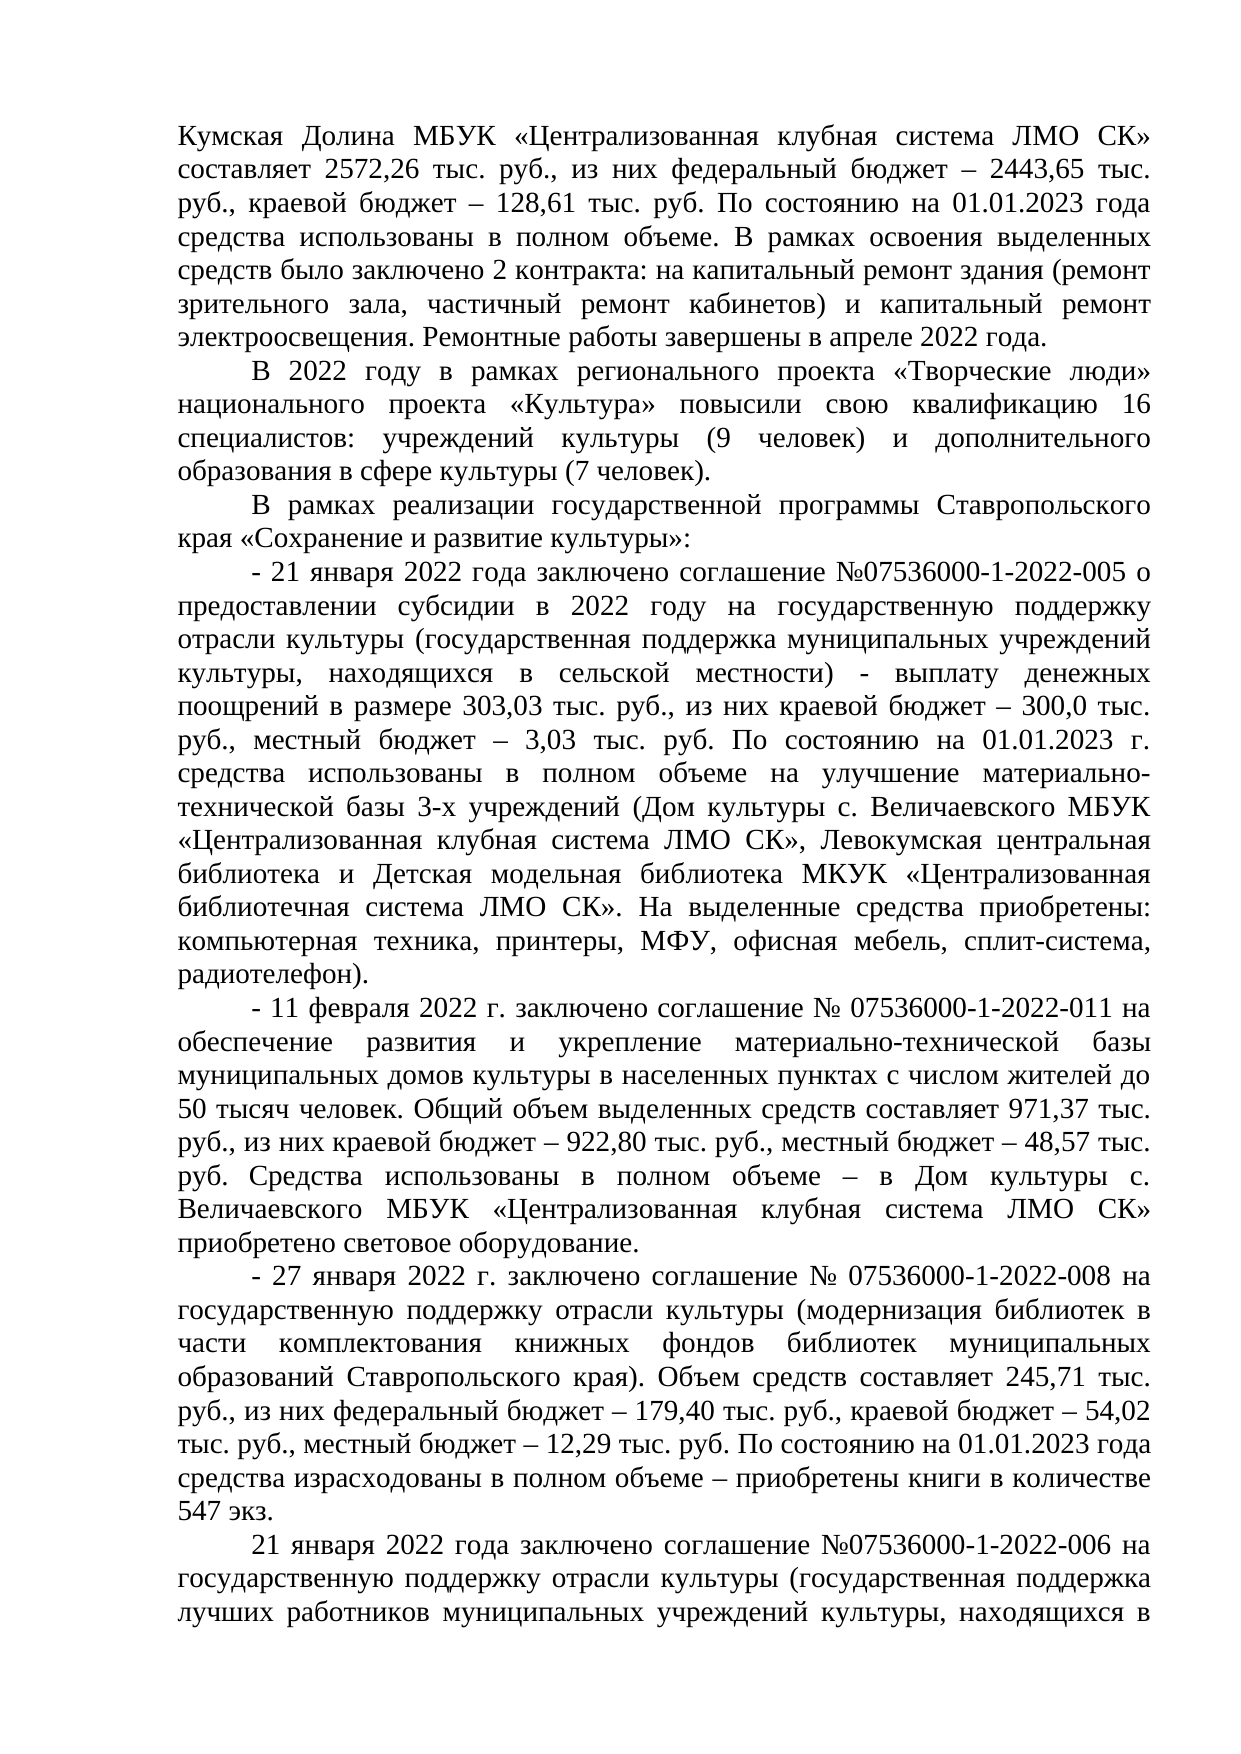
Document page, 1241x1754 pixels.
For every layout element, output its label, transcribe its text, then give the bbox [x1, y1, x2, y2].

text В 2022 году в рамках регионального проекта «Творческие люди» национального проекта «Культура» повысили свою квалификацию 16 специалистов: учреждений культуры (9 человек) и дополнительного образования в сфере культуры (7 человек). [177, 353, 1152, 487]
text В рамках реализации государственной программы Ставропольского края «Сохранение и развитие культуры»: [177, 487, 1152, 554]
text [177, 118, 1152, 353]
text - 21 января 2022 года заключено соглашение №07536000-1-2022-005 о предоставлении субсидии в 2022 году на государственную поддержку отрасли культуры (государственная поддержка муниципальных учреждений культуры, находящихся в сельской местности) - выплату денежных поощрений в размере 303,03 тыс. руб., из них краевой бюджет – 300,0 тыс. руб., местный бюджет – 3,03 тыс. руб. По состоянию на 01.01.2023 г. средства использованы в полном объеме на улучшение материально-технической базы 3-х учреждений (Дом культуры с. Величаевского МБУК «Централизованная клубная система ЛМО СК», Левокумская центральная библиотека и Детская модельная библиотека МКУК «Централизованная библиотечная система ЛМО СК». На выделенные средства приобретены: компьютерная техника, принтеры, МФУ, офисная мебель, сплит-система, радиотелефон). [177, 554, 1152, 990]
text - 11 февраля 2022 г. заключено соглашение № 07536000-1-2022-011 на обеспечение развития и укрепление материально-технической базы муниципальных домов культуры в населенных пунктах с числом жителей до 50 тысяч человек. Общий объем выделенных средств составляет 971,37 тыс. руб., из них краевой бюджет – 922,80 тыс. руб., местный бюджет – 48,57 тыс. руб. Средства использованы в полном объеме – в Дом культуры с. Величаевского МБУК «Централизованная клубная система ЛМО СК» приобретено световое оборудование. [177, 990, 1152, 1258]
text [177, 1527, 1152, 1627]
text - 27 января 2022 г. заключено соглашение № 07536000-1-2022-008 на государственную поддержку отрасли культуры (модернизация библиотек в части комплектования книжных фондов библиотек муниципальных образований Ставропольского края). Объем средств составляет 245,71 тыс. руб., из них федеральный бюджет – 179,40 тыс. руб., краевой бюджет – 54,02 тыс. руб., местный бюджет – 12,29 тыс. руб. По состоянию на 01.01.2023 года средства израсходованы в полном объеме – приобретены книги в количестве 547 экз. [177, 1258, 1152, 1527]
